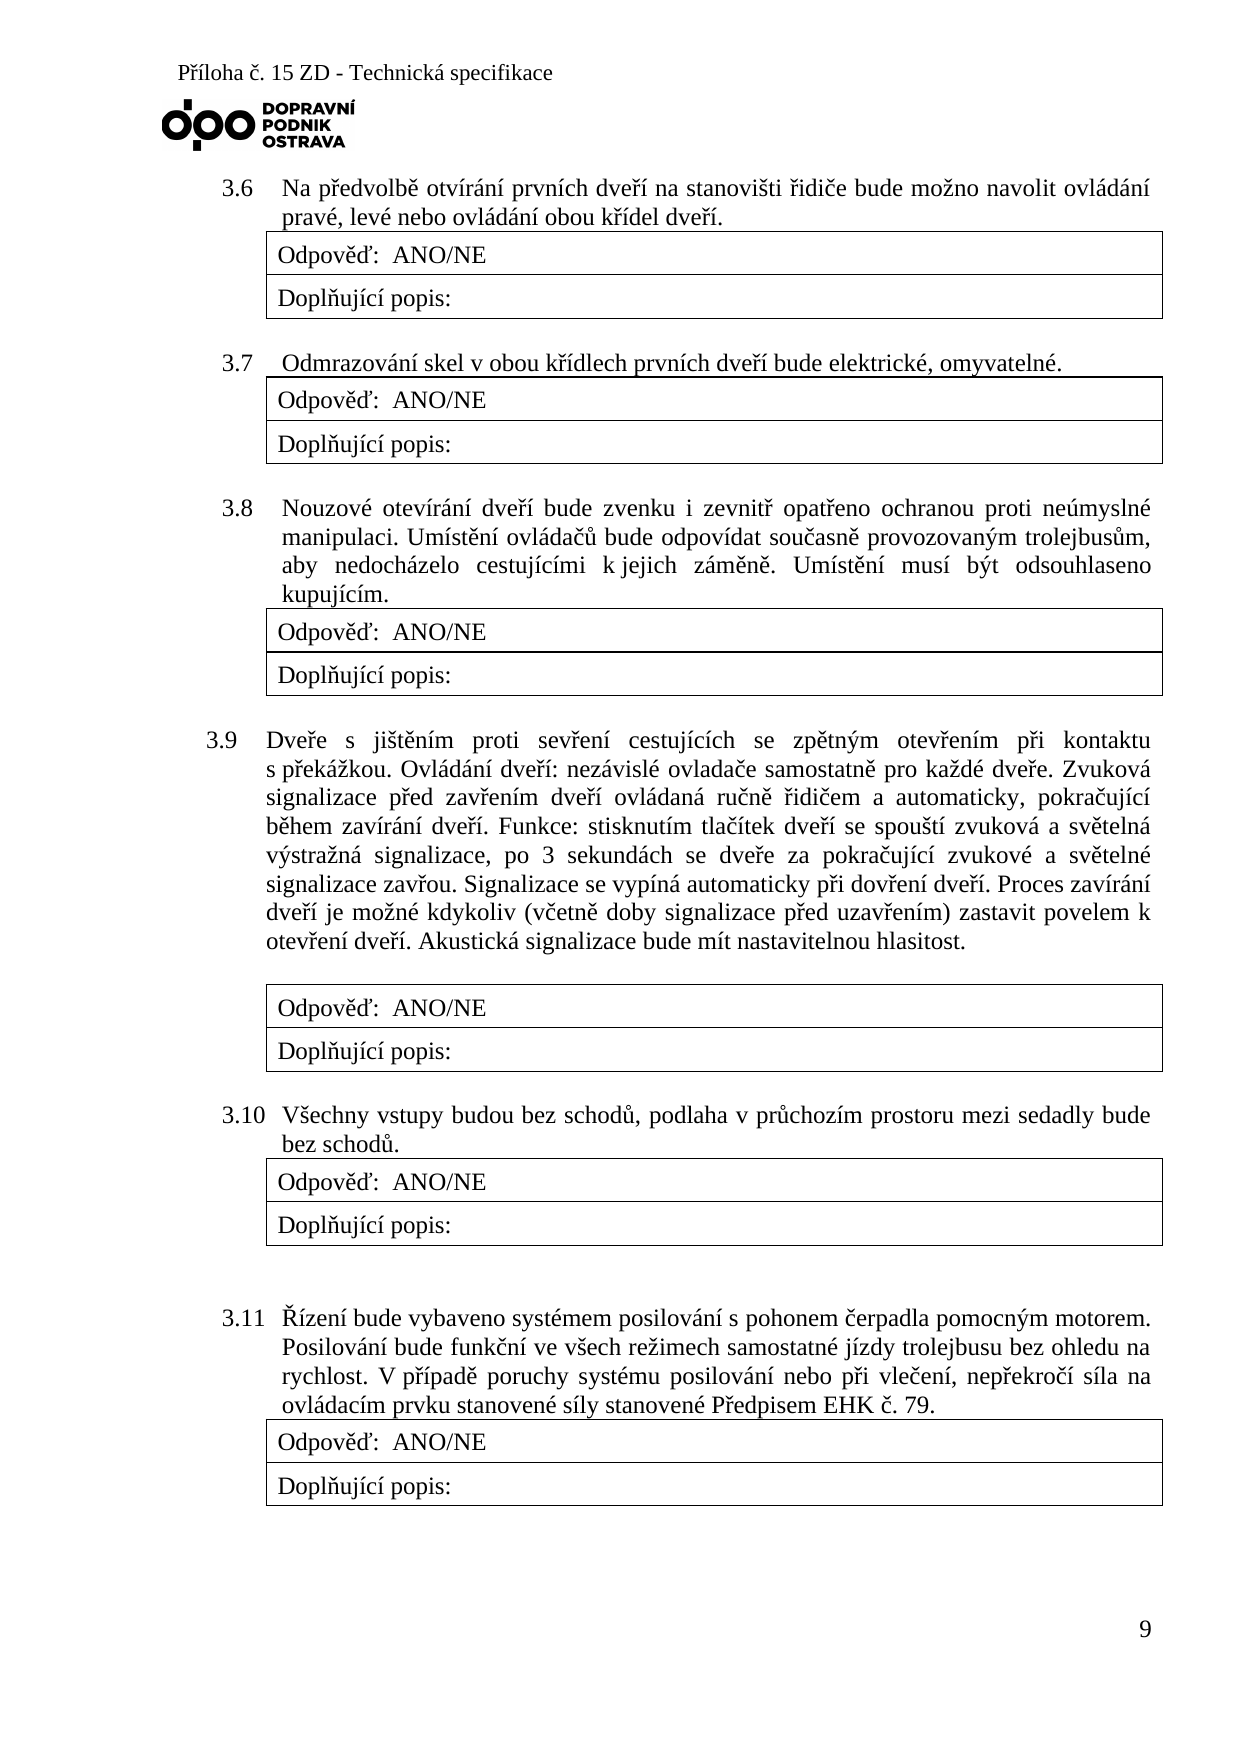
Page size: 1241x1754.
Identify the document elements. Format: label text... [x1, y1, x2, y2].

picture [162, 99, 356, 151]
table_cell Doplňující popis: [267, 653, 1162, 695]
table_header Odpověď: ANO/NE [267, 985, 1162, 1027]
list Dveře s jištěním proti sevření cestujících se zpětným otevřením při kontaktu s překážkou. Ovládání dveří: nezávislé ovladače samostatně pro každé dveře. Zvuková signalizace před zavřením dveří ovládaná ručně řidičem a automaticky, pokračující během zavírání dveří. Funkce: stisknutím tlačítek dveří se spouští zvuková a světelná výstražná signalizace, po 3 sekundách se dveře za pokračující zvukové a světelné signalizace zavřou. Signalizace se vypíná automaticky při dovření dveří. Proces zavírání dveří je možné kdykoliv (včetně doby signalizace před uzavřením) zastavit povelem k otevření dveří. Akustická signalizace bude mít nastavitelnou hlasitost. [206, 725, 1152, 955]
list Odmrazování skel v obou křídlech prvních dveří bude elektrické, omyvatelné. [222, 348, 1152, 376]
list Řízení bude vybaveno systémem posilování s pohonem čerpadla pomocným motorem. Posilování bude funkční ve všech režimech samostatné jízdy trolejbusu bez ohledu na rychlost. V případě poruchy systému posilování nebo při vlečení, nepřekročí síla na ovládacím prvku stanovené síly stanovené Předpisem EHK č. 79. [222, 1303, 1152, 1418]
table_cell Doplňující popis: [267, 1463, 1162, 1505]
table_header Odpověď: ANO/NE [267, 1159, 1162, 1201]
table_header Odpověď: ANO/NE [267, 609, 1162, 651]
table_cell Doplňující popis: [267, 1028, 1162, 1071]
list Na předvolbě otvírání prvních dveří na stanovišti řidiče bude možno navolit ovládání pravé, levé nebo ovládání obou křídel dveří. [222, 173, 1152, 231]
table_header Odpověď: ANO/NE [267, 232, 1162, 274]
table_cell Doplňující popis: [267, 421, 1162, 463]
list Všechny vstupy budou bez schodů, podlaha v průchozím prostoru mezi sedadly bude bez schodů. [222, 1100, 1152, 1158]
table_header Odpověď: ANO/NE [267, 1420, 1162, 1462]
table_header Odpověď: ANO/NE [267, 378, 1162, 419]
table_cell Doplňující popis: [267, 275, 1162, 318]
table_cell Doplňující popis: [267, 1202, 1162, 1245]
list Nouzové otevírání dveří bude zvenku i zevnitř opatřeno ochranou proti neúmyslné manipulaci. Umístění ovládačů bude odpovídat současně provozovaným trolejbusům, aby nedocházelo cestujícími k jejich záměně. Umístění musí být odsouhlaseno kupujícím. [222, 493, 1152, 608]
